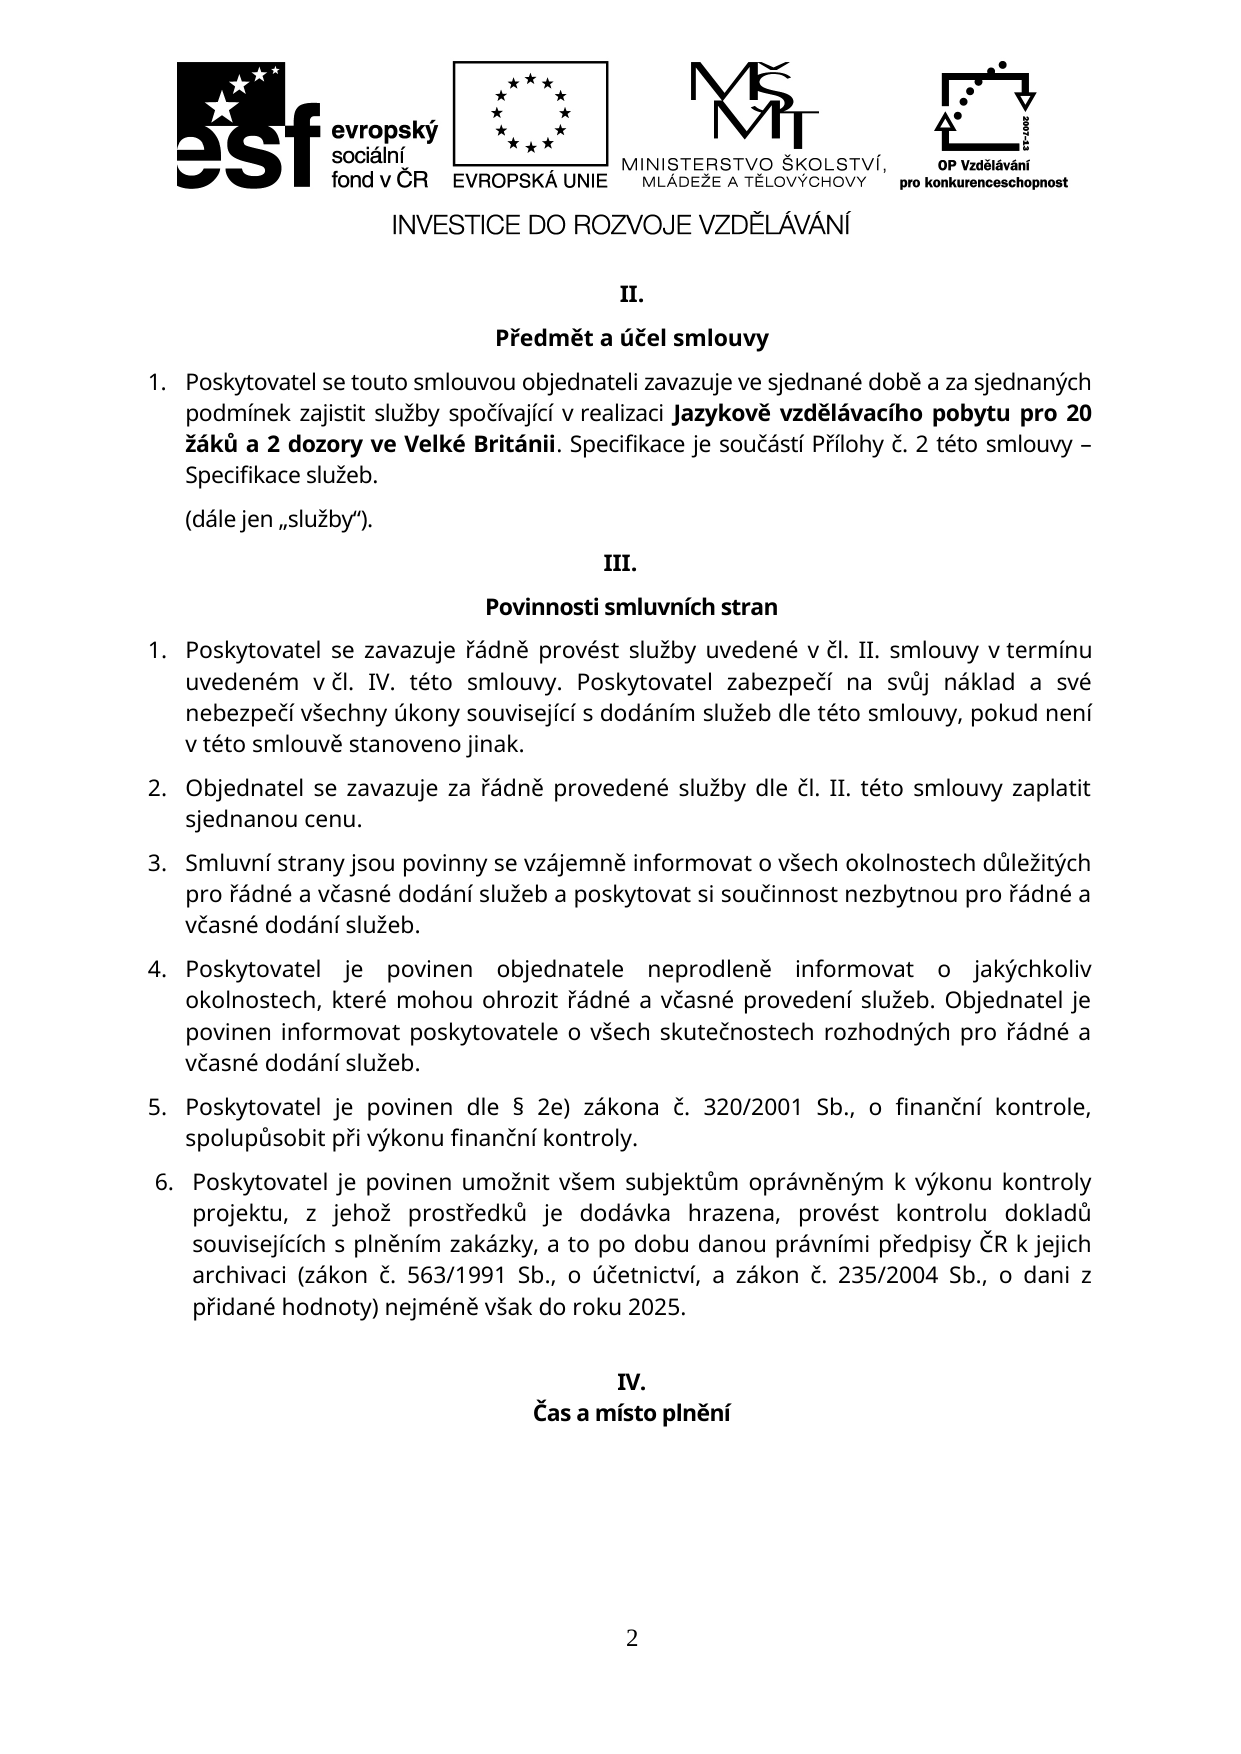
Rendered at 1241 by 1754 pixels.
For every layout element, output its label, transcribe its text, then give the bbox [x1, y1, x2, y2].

picture [129, 21, 1129, 266]
list Poskytovatel je povinen dle § 2e) zákona č. 320/2001 Sb., o finanční kontrole, spolupůsobit při výkonu finanční kontroly. [148, 1091, 1093, 1153]
text III. [148, 547, 1093, 578]
list Poskytovatel je povinen umožnit všem subjektům oprávněným k výkonu kontroly projektu, z jehož prostředků je dodávka hrazena, provést kontrolu dokladů souvisejících s plněním zakázky, a to po dobu danou právními předpisy ČR k jejich archivaci (zákon č. 563/1991 Sb., o účetnictví, a zákon č. 235/2004 Sb., o dani z přidané hodnoty) nejméně však do roku 2025. [154, 1166, 1093, 1322]
text Povinnosti smluvních stran [171, 591, 1093, 622]
subtitle II. [171, 160, 1093, 309]
list Objednatel se zavazuje za řádně provedené služby dle čl. II. této smlouvy zaplatit sjednanou cenu. [148, 772, 1093, 834]
list Poskytovatel se touto smlouvou objednateli zavazuje ve sjednané době a za sjednaných podmínek zajistit služby spočívající v realizaci Jazykově vzdělávacího pobytu pro 20 žáků a 2 dozory ve Velké Británii. Specifikace je součástí Přílohy č. 2 této smlouvy – Specifikace služeb. [148, 366, 1093, 491]
text (dále jen „služby“). [185, 503, 1093, 534]
list Poskytovatel se zavazuje řádně provést služby uvedené v čl. II. smlouvy v termínu uvedeném v čl. IV. této smlouvy. Poskytovatel zabezpečí na svůj náklad a své nebezpečí všechny úkony související s dodáním služeb dle této smlouvy, pokud není v této smlouvě stanoveno jinak. [148, 634, 1093, 759]
list Smluvní strany jsou povinny se vzájemně informovat o všech okolnostech důležitých pro řádné a včasné dodání služeb a poskytovat si součinnost nezbytnou pro řádné a včasné dodání služeb. [148, 847, 1093, 941]
subtitle IV. [171, 1366, 1093, 1397]
list Poskytovatel je povinen objednatele neprodleně informovat o jakýchkoliv okolnostech, které mohou ohrozit řádné a včasné provedení služeb. Objednatel je povinen informovat poskytovatele o všech skutečnostech rozhodných pro řádné a včasné dodání služeb. [148, 953, 1093, 1078]
subtitle Předmět a účel smlouvy [171, 322, 1093, 353]
subtitle Čas a místo plnění [171, 1397, 1093, 1428]
